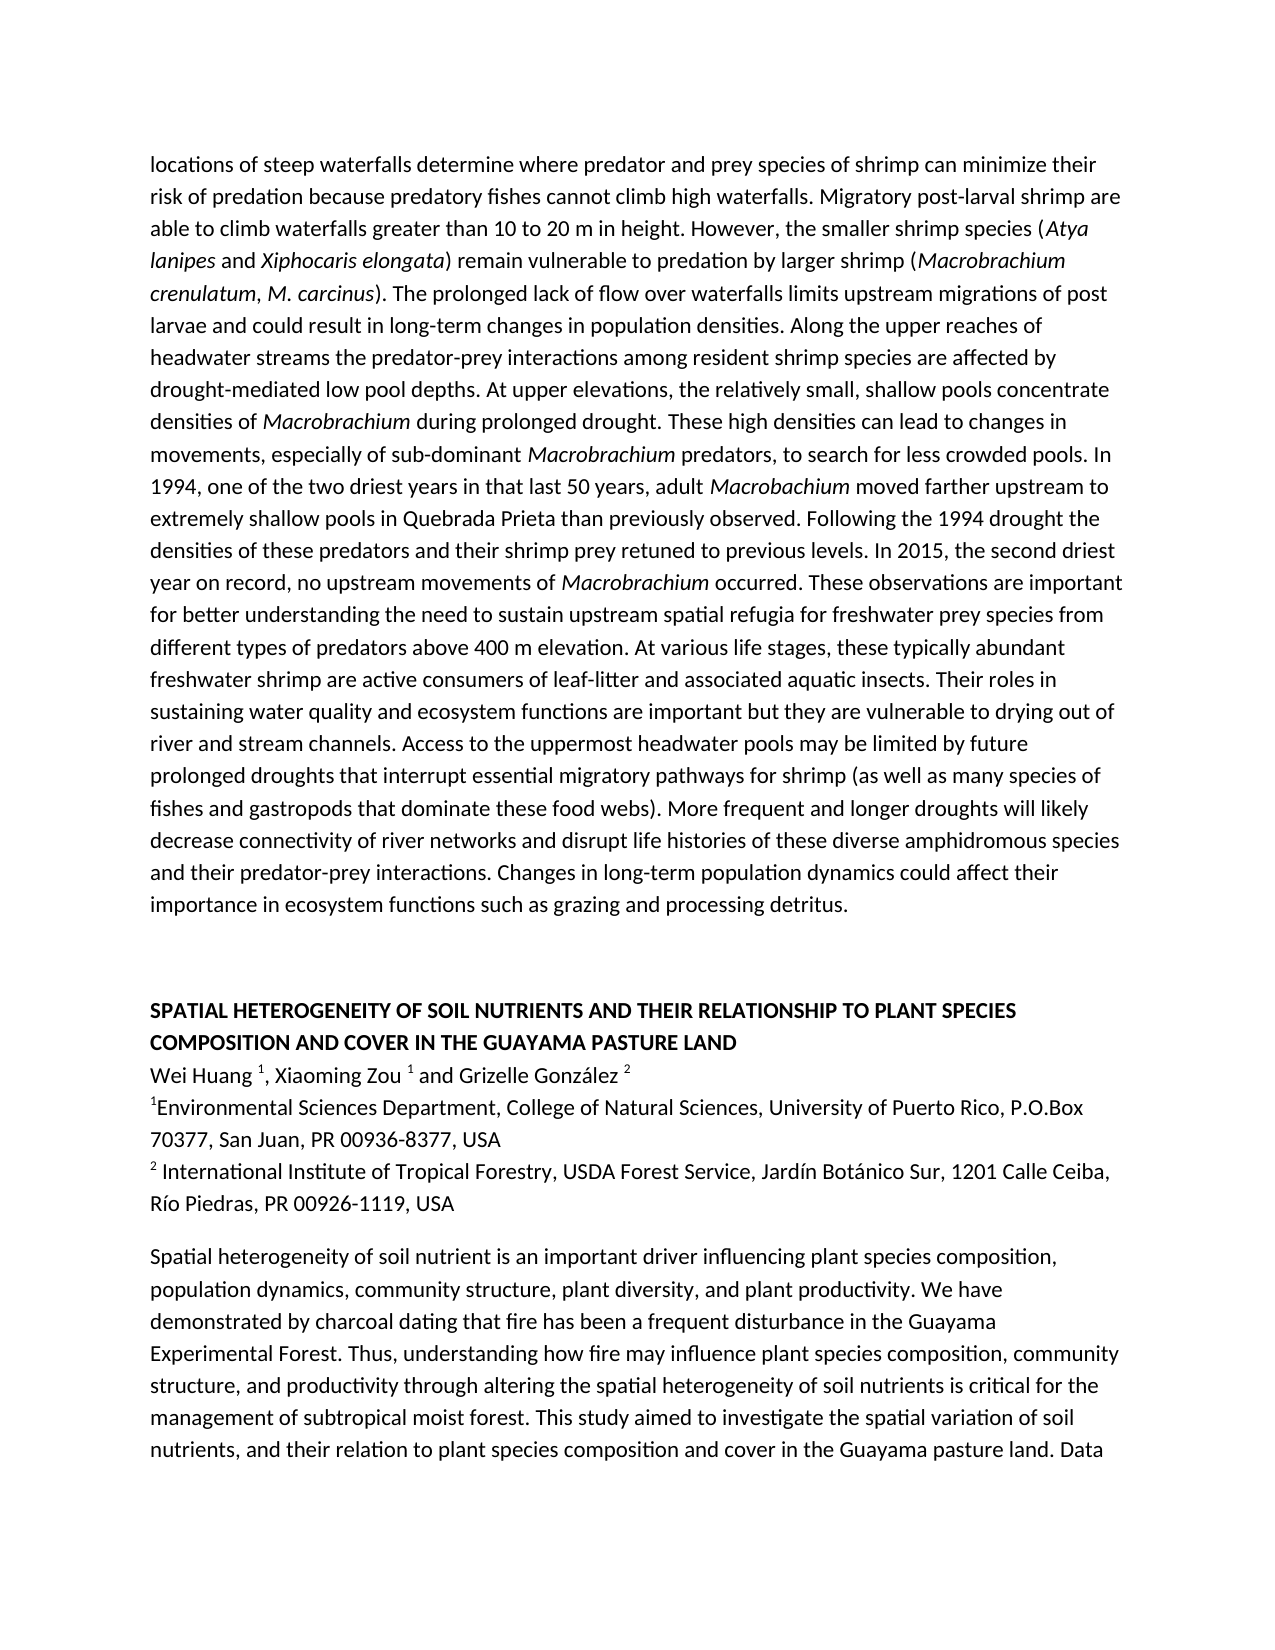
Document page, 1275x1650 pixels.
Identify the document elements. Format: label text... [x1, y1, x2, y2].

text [150, 150, 1125, 918]
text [150, 1242, 1125, 1464]
text Spatial heterogeneity of soil nutrients and their relationship to plant species composition and cover in the Guayama pasture land Wei Huang 1, Xiaoming Zou 1 and Grizelle González 2 1Environmental Sciences Department, College of Natural Sciences, University of Puerto Rico, P.O.Box 70377, San Juan, PR 00936-8377, USA 2 International Institute of Tropical Forestry, USDA Forest Service, Jardín Botánico Sur, 1201 Calle Ceiba, Río Piedras, PR 00926-1119, USA [150, 996, 1125, 1217]
